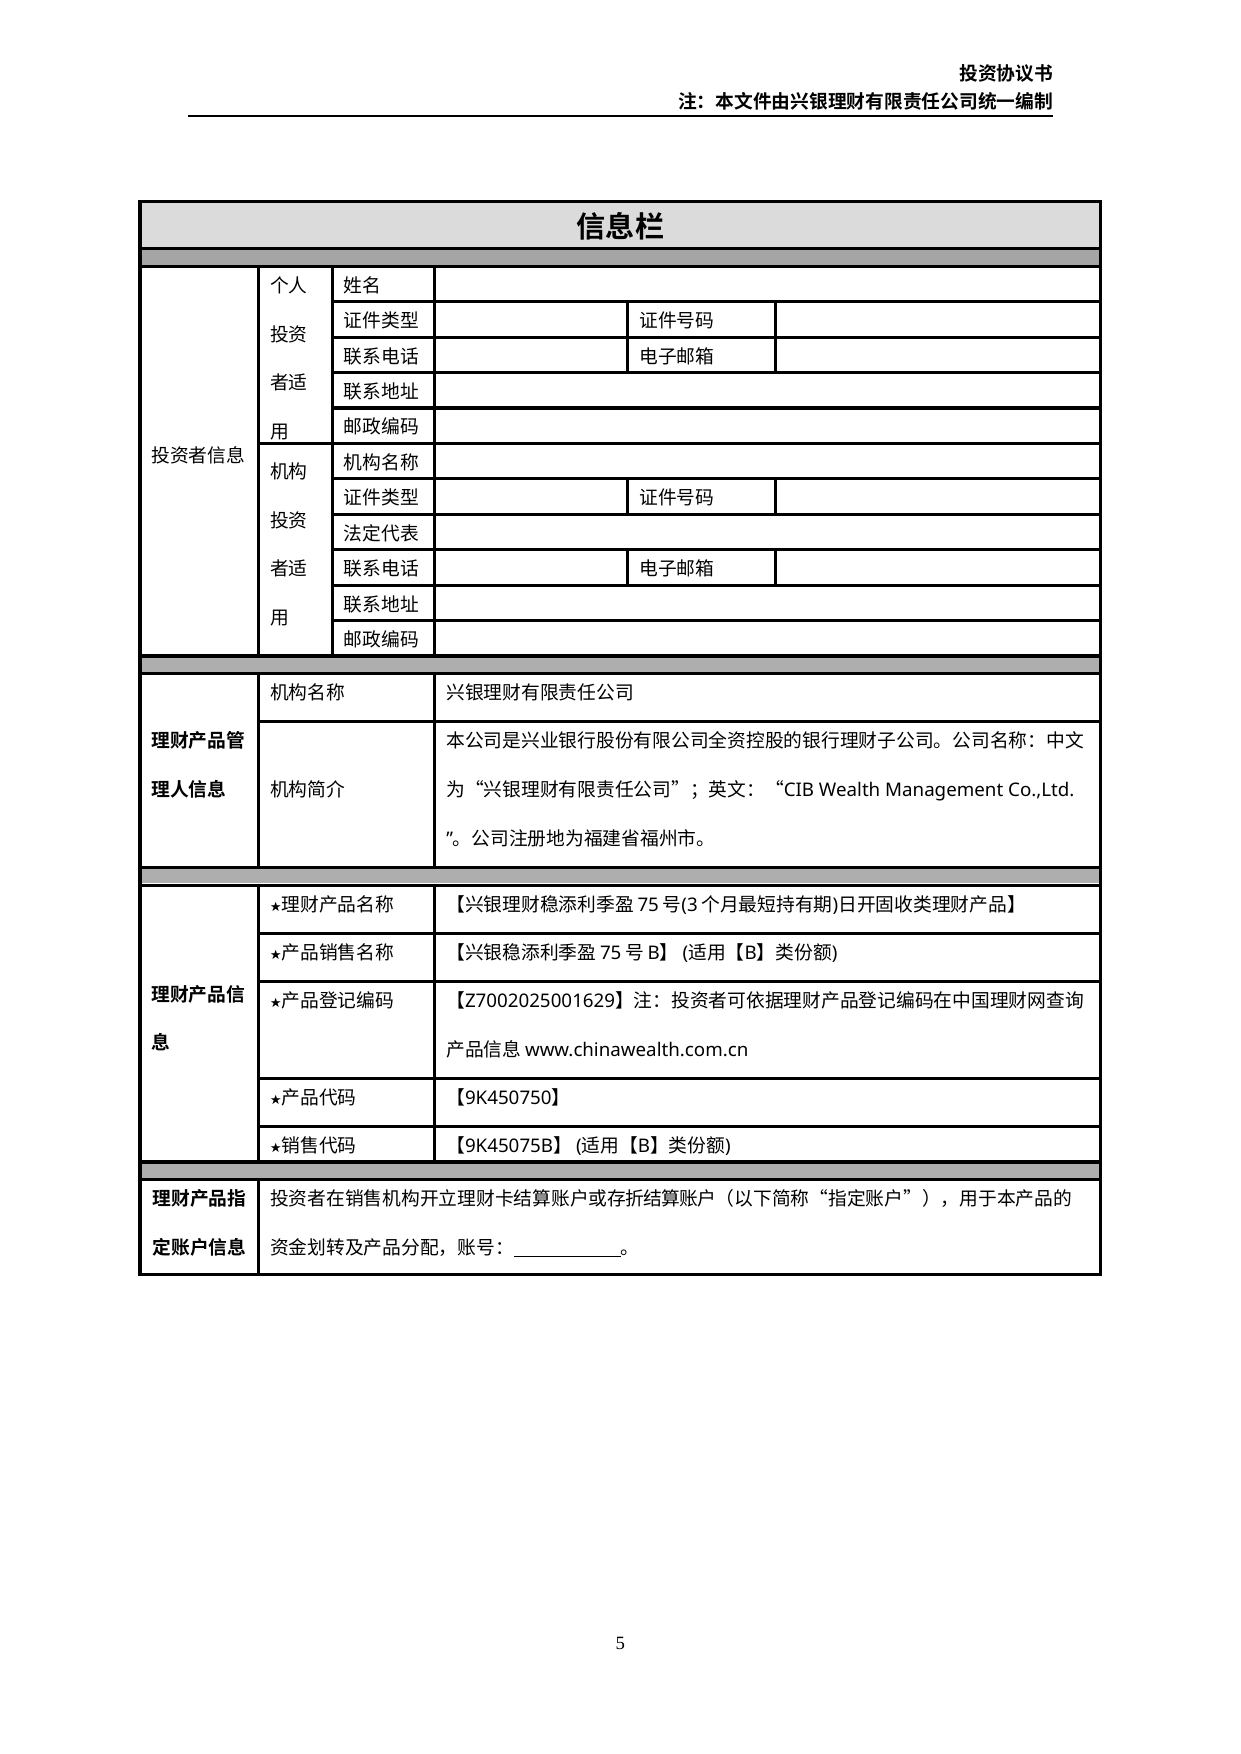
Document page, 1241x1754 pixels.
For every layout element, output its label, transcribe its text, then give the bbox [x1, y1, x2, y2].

table_cell ★产品登记编码 [260, 983, 433, 1077]
table_cell [436, 551, 626, 583]
table_cell 机构名称 [334, 445, 433, 477]
table_cell 【9K45075B】 (适用【B】类份额) [436, 1128, 1099, 1160]
table_cell 个人投资者适用 [260, 268, 331, 442]
table_cell 【Z7002025001629】注：投资者可依据理财产品登记编码在中国理财网查询产品信息www.chinawealth.com.cn [436, 983, 1099, 1077]
table_cell 电子邮箱 [629, 339, 774, 371]
table_cell [436, 622, 1099, 654]
table_cell [777, 339, 1099, 371]
table_cell 证件号码 [629, 480, 774, 513]
table_cell 联系地址 [334, 374, 433, 406]
table_cell 机构简介 [260, 723, 433, 866]
table_cell [142, 869, 1099, 883]
table_cell 电子邮箱 [629, 551, 774, 583]
table_cell [436, 268, 1099, 300]
table_cell [777, 303, 1099, 336]
table_cell 联系电话 [334, 551, 433, 583]
table_cell 兴银理财有限责任公司 [436, 675, 1099, 720]
table_cell 邮政编码 [334, 622, 433, 654]
table_cell [436, 339, 626, 371]
table_cell 邮政编码 [334, 410, 433, 442]
table_cell 证件类型 [334, 303, 433, 336]
table_cell 【兴银稳添利季盈75号B】 (适用【B】类份额) [436, 935, 1099, 980]
table_cell 证件类型 [334, 480, 433, 513]
table_cell 联系地址 [334, 587, 433, 619]
table_cell [436, 374, 1099, 406]
table_cell 证件号码 [629, 303, 774, 336]
table_cell 理财产品管理人信息 [142, 675, 257, 866]
table_cell 投资者在销售机构开立理财卡结算账户或存折结算账户（以下简称“指定账户”），用于本产品的资金划转及产品分配，账号： 。 [260, 1181, 1099, 1273]
table_cell [142, 1164, 1099, 1178]
table_cell 【兴银理财稳添利季盈75号(3个月最短持有期)日开固收类理财产品】 [436, 887, 1099, 932]
table_cell [777, 551, 1099, 583]
table_cell 联系电话 [334, 339, 433, 371]
table_cell 机构名称 [260, 675, 433, 720]
table_cell [436, 303, 626, 336]
table_cell 机构投资者适用 [260, 445, 331, 654]
table_cell ★产品代码 [260, 1080, 433, 1125]
table_cell [436, 587, 1099, 619]
table_header 信息栏 [142, 203, 1099, 247]
table_cell 投资者信息 [142, 268, 257, 654]
table_cell 理财产品信息 [142, 887, 257, 1160]
table_cell [436, 445, 1099, 477]
table_cell [777, 480, 1099, 513]
table_cell 本公司是兴业银行股份有限公司全资控股的银行理财子公司。公司名称：中文为“兴银理财有限责任公司”；英文：“CIB Wealth Management Co.,Ltd. ”。公司注册地为福建省福州市。 [436, 723, 1099, 866]
table_cell ★理财产品名称 [260, 887, 433, 932]
table_cell [142, 250, 1099, 265]
table_cell ★产品销售名称 [260, 935, 433, 980]
table_cell [436, 410, 1099, 442]
table_cell 法定代表人或授权代表 [334, 516, 433, 548]
table_cell 【9K450750】 [436, 1080, 1099, 1125]
table_cell ★销售代码 [260, 1128, 433, 1160]
table_cell [436, 516, 1099, 548]
table_cell 理财产品指定账户信息 [142, 1181, 257, 1273]
table_cell 姓名 [334, 268, 433, 300]
table_cell [142, 658, 1099, 672]
table_cell [436, 480, 626, 513]
